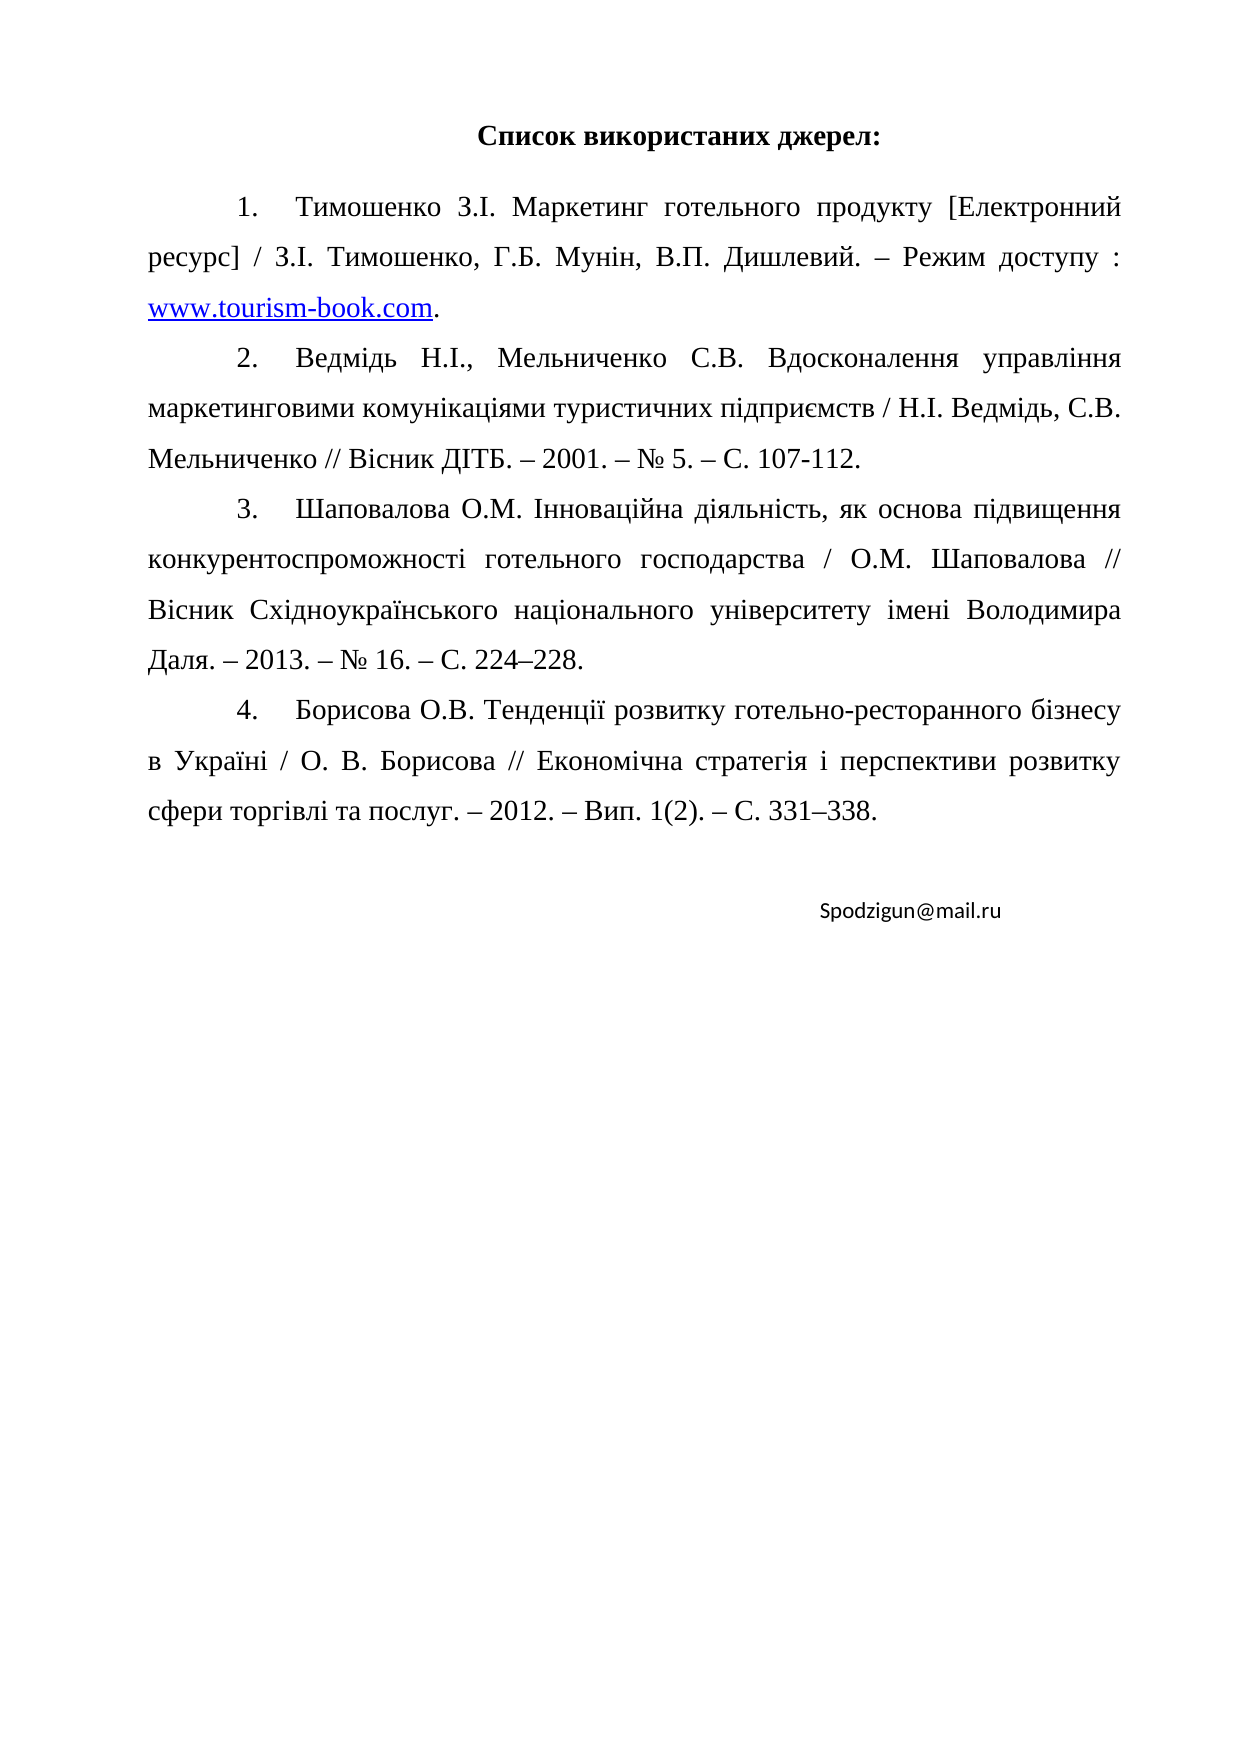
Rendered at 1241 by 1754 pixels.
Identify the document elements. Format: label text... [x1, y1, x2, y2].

text Spodzigun@mail.ru [148, 896, 1122, 924]
list Шаповалова О.М. Інноваційна діяльність, як основа підвищення конкурентоспроможності готельного господарства / О.М. Шаповалова // Вісник Східноукраїнського національного університету імені Володимира Даля. – 2013. – № 16. – С. 224–228. [148, 491, 1122, 676]
text Список використаних джерел: [148, 118, 1122, 152]
list Ведмідь Н.І., Мельниченко С.В. Вдосконалення управління маркетинговими комунікаціями туристичних підприємств / Н.І. Ведмідь, С.В. Мельниченко // Вісник ДІТБ. – 2001. – № 5. – С. 107-112. [148, 340, 1122, 474]
list Тимошенко З.І. Маркетинг готельного продукту [Електронний ресурс] / З.І. Тимошенко, Г.Б. Мунін, В.П. Дишлевий. – Режим доступу : www.tourism-book.com. [148, 189, 1122, 323]
list Борисова О.В. Тенденції розвитку готельно-ресторанного бізнесу в Україні / О. В. Борисова // Економічна стратегія і перспективи розвитку сфери торгівлі та послуг. – 2012. – Вип. 1(2). – С. 331–338. [148, 692, 1122, 827]
